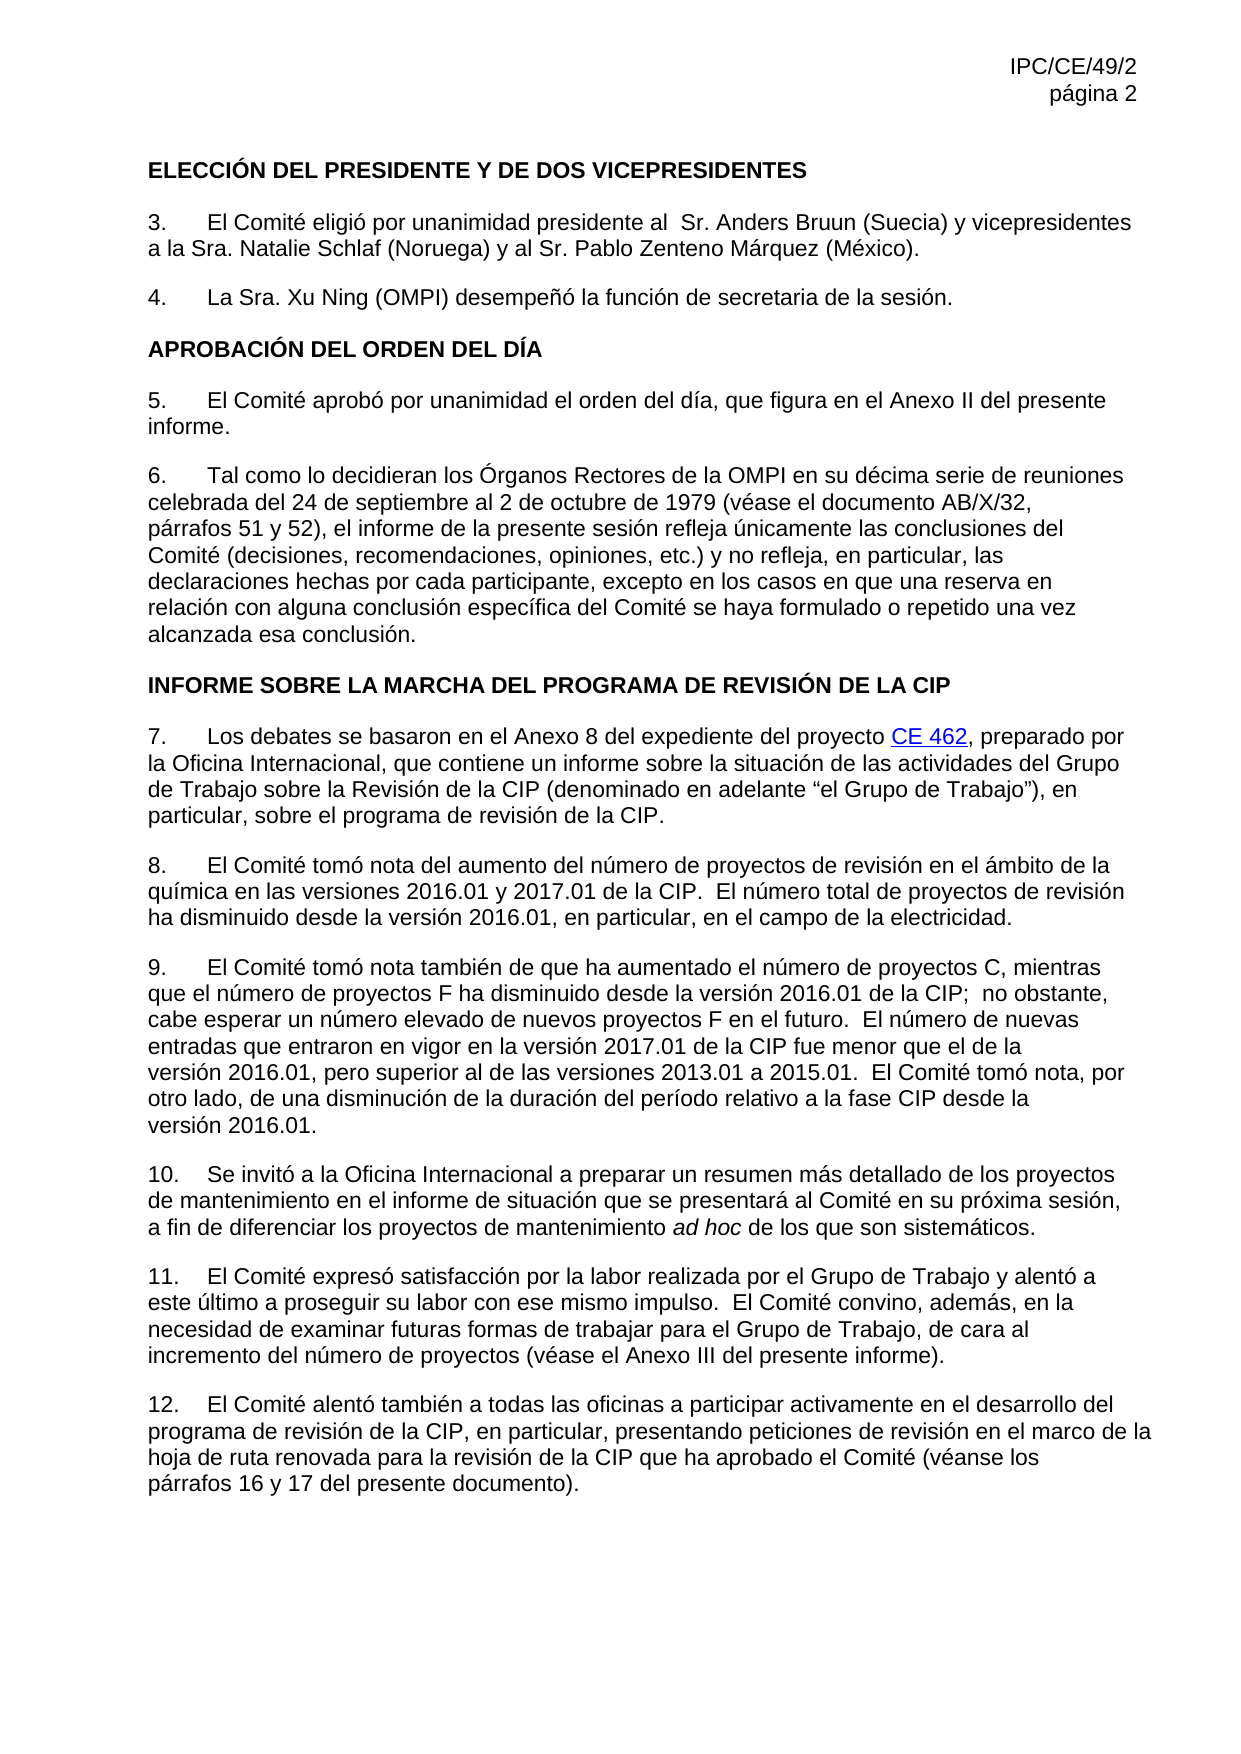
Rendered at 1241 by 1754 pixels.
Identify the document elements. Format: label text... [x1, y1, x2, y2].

text La Sra. Xu Ning (OMPI) desempeñó la función de secretaria de la sesión. [148, 284, 1137, 311]
text Los debates se basaron en el Anexo 8 del expediente del proyecto CE 462, preparado por la Oficina Internacional, que contiene un informe sobre la situación de las actividades del Grupo de Trabajo sobre la Revisión de la CIP (denominado en adelante “el Grupo de Trabajo”), en particular, sobre el programa de revisión de la CIP. [148, 723, 1137, 829]
text El Comité expresó satisfacción por la labor realizada por el Grupo de Trabajo y alentó a este último a proseguir su labor con ese mismo impulso. El Comité convino, además, en la necesidad de examinar futuras formas de trabajar para el Grupo de Trabajo, de cara al incremento del número de proyectos (véase el Anexo III del presente informe). [148, 1263, 1137, 1368]
subtitle APROBACIÓN DEL ORDEN DEL DÍA [148, 336, 1137, 362]
subtitle ELECCIÓN DEL PRESIDENTE Y DE DOS VICEPRESIDENTES [148, 157, 1137, 183]
text Se invitó a la Oficina Internacional a preparar un resumen más detallado de los proyectos de mantenimiento en el informe de situación que se presentará al Comité en su próxima sesión, a fin de diferenciar los proyectos de mantenimiento ad hoc de los que son sistemáticos. [148, 1161, 1137, 1240]
text El Comité alentó también a todas las oficinas a participar activamente en el desarrollo del programa de revisión de la CIP, en particular, presentando peticiones de revisión en el marco de la hoja de ruta renovada para la revisión de la CIP que ha aprobado el Comité (véanse los párrafos 16 y 17 del presente documento). [148, 1391, 1152, 1497]
subtitle INFORME SOBRE LA MARCHA DEL PROGRAMA DE REVISIÓN DE LA CIP [148, 672, 1137, 698]
text El Comité aprobó por unanimidad el orden del día, que figura en el Anexo II del presente informe. [148, 387, 1137, 439]
text El Comité tomó nota también de que ha aumentado el número de proyectos C, mientras que el número de proyectos F ha disminuido desde la versión 2016.01 de la CIP; no obstante, cabe esperar un número elevado de nuevos proyectos F en el futuro. El número de nuevas entradas que entraron en vigor en la versión 2017.01 de la CIP fue menor que el de la versión 2016.01, pero superior al de las versiones 2013.01 a 2015.01. El Comité tomó nota, por otro lado, de una disminución de la duración del período relativo a la fase CIP desde la versión 2016.01. [148, 954, 1137, 1138]
text Tal como lo decidieran los Órganos Rectores de la OMPI en su décima serie de reuniones celebrada del 24 de septiembre al 2 de octubre de 1979 (véase el documento AB/X/32, párrafos 51 y 52), el informe de la presente sesión refleja únicamente las conclusiones del Comité (decisiones, recomendaciones, opiniones, etc.) y no refleja, en particular, las declaraciones hechas por cada participante, excepto en los casos en que una reserva en relación con alguna conclusión específica del Comité se haya formulado o repetido una vez alcanzada esa conclusión. [148, 462, 1137, 647]
text El Comité tomó nota del aumento del número de proyectos de revisión en el ámbito de la química en las versiones 2016.01 y 2017.01 de la CIP. El número total de proyectos de revisión ha disminuido desde la versión 2016.01, en particular, en el campo de la electricidad. [148, 852, 1137, 931]
text El Comité eligió por unanimidad presidente al Sr. Anders Bruun (Suecia) y vicepresidentes a la Sra. Natalie Schlaf (Noruega) y al Sr. Pablo Zenteno Márquez (México). [148, 208, 1137, 261]
